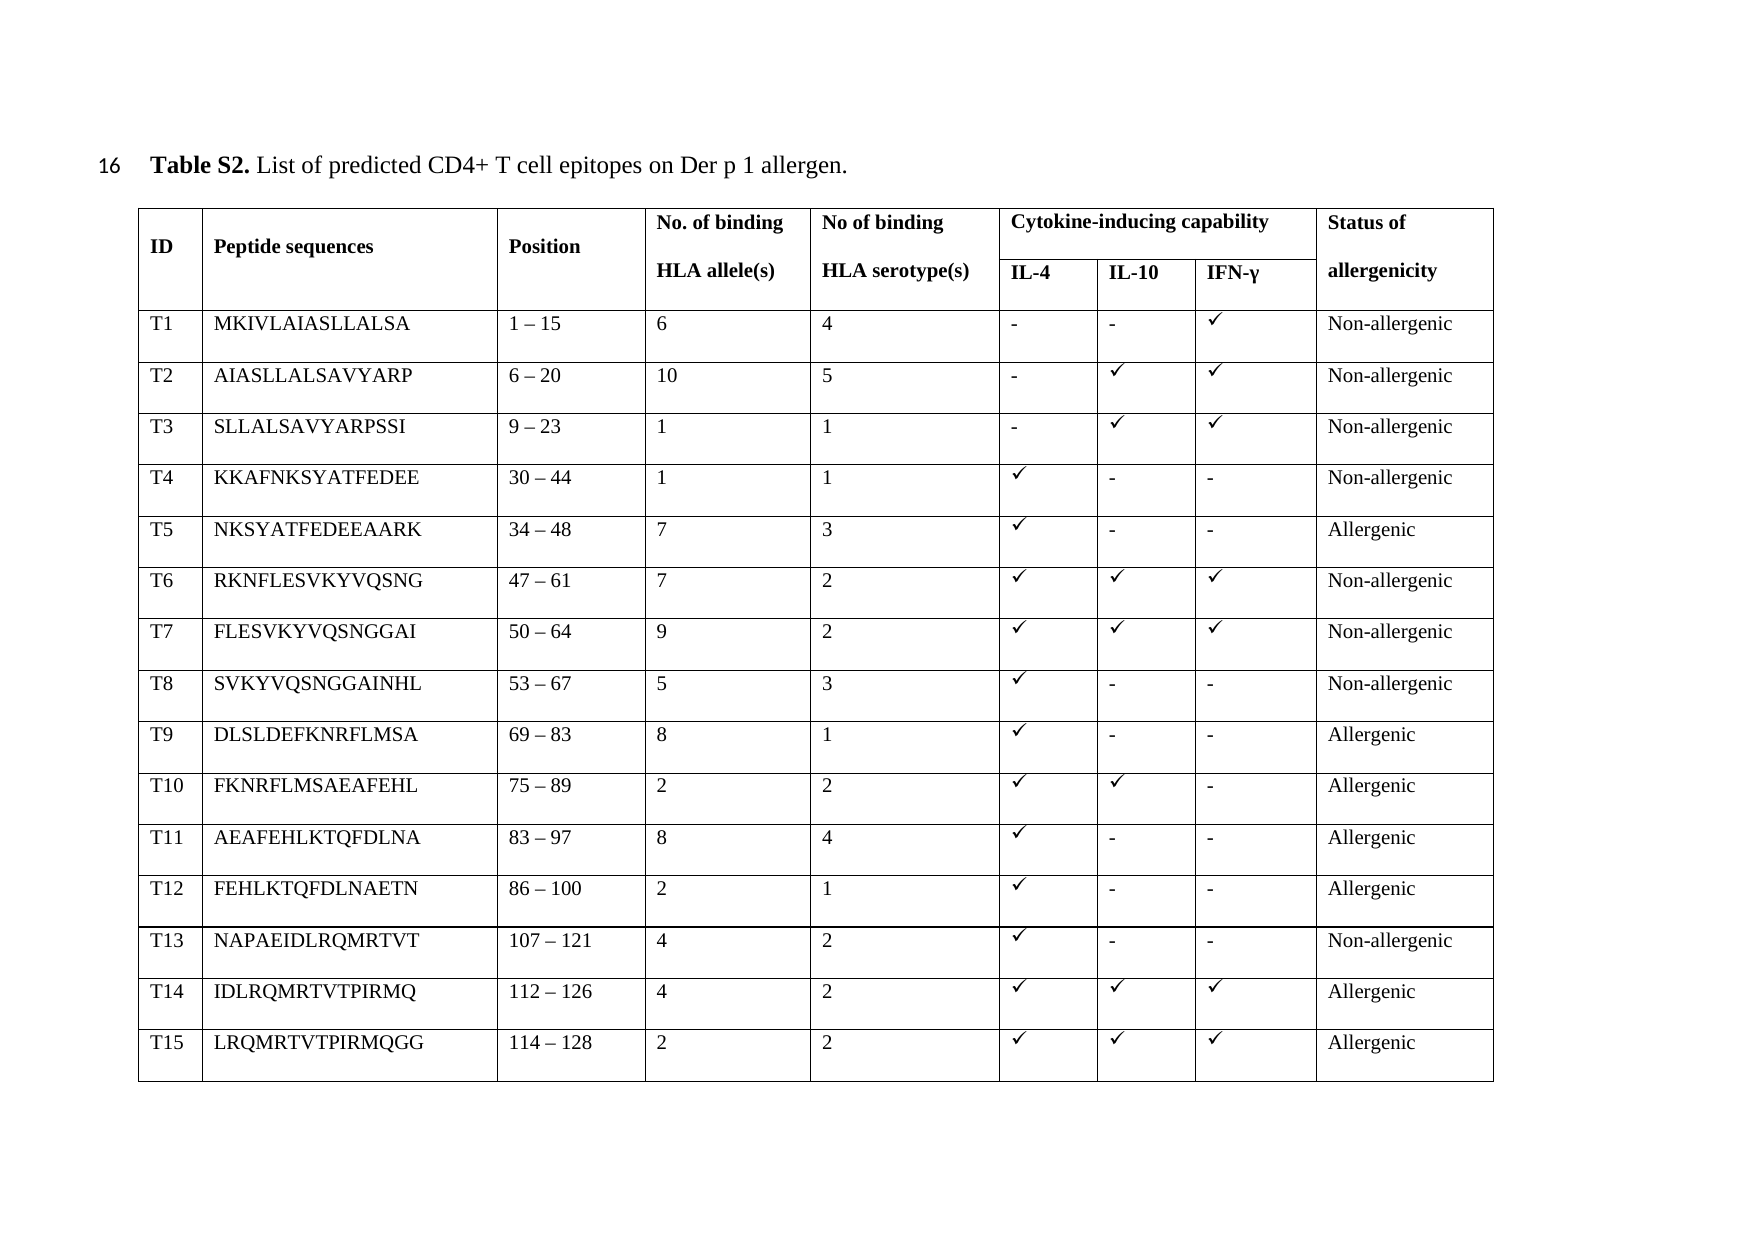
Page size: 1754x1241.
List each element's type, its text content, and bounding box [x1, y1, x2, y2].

table_cell Non-allergenic [1317, 363, 1493, 413]
table_cell 2 [811, 568, 999, 618]
table_header ID [139, 209, 202, 310]
table_cell DLSLDEFKNRFLMSA [203, 722, 497, 772]
table_cell - [1196, 876, 1316, 926]
table_cell 9 – 23 [498, 414, 645, 464]
table_cell [1098, 414, 1195, 464]
table_cell IFN-γ [1196, 260, 1316, 310]
table_cell [1098, 619, 1195, 670]
table_cell T6 [139, 568, 202, 618]
table_cell [1098, 774, 1195, 824]
table_header No. of binding HLA allele(s) [646, 209, 810, 310]
table_cell [1000, 928, 1097, 978]
table_cell [1000, 671, 1097, 721]
table_cell 1 – 15 [498, 311, 645, 362]
table_cell - [1098, 722, 1195, 772]
table_cell 2 [646, 774, 810, 824]
table_cell T1 [139, 311, 202, 362]
table_cell - [1098, 517, 1195, 567]
table_cell T12 [139, 876, 202, 926]
table_cell NAPAEIDLRQMRTVT [203, 928, 497, 978]
table_cell [1000, 517, 1097, 567]
table_header Cytokine-inducing capability [1000, 209, 1316, 259]
table_cell T7 [139, 619, 202, 670]
table_cell [1000, 979, 1097, 1029]
table_cell Allergenic [1317, 825, 1493, 875]
table_cell 50 – 64 [498, 619, 645, 670]
table_cell [1000, 774, 1097, 824]
table_cell MKIVLAIASLLALSA [203, 311, 497, 362]
table_cell [1196, 619, 1316, 670]
table_cell - [1000, 363, 1097, 413]
table_cell 112 – 126 [498, 979, 645, 1029]
table_header Status of allergenicity [1317, 209, 1493, 310]
table_cell IDLRQMRTVTPIRMQ [203, 979, 497, 1029]
table_cell 1 [811, 414, 999, 464]
table_cell - [1196, 671, 1316, 721]
table_cell 30 – 44 [498, 465, 645, 516]
table_cell 1 [646, 465, 810, 516]
table_cell [1098, 1030, 1195, 1081]
table_cell T11 [139, 825, 202, 875]
table_cell 3 [811, 671, 999, 721]
table_cell RKNFLESVKYVQSNG [203, 568, 497, 618]
table_cell 2 [811, 979, 999, 1029]
table_cell T13 [139, 928, 202, 978]
table_cell - [1196, 825, 1316, 875]
table_cell Allergenic [1317, 979, 1493, 1029]
table_cell [1196, 979, 1316, 1029]
table_cell Non-allergenic [1317, 671, 1493, 721]
table_cell 1 [811, 465, 999, 516]
table_cell IL-10 [1098, 260, 1195, 310]
table_cell 5 [811, 363, 999, 413]
table_cell 47 – 61 [498, 568, 645, 618]
table_cell T3 [139, 414, 202, 464]
table_cell 8 [646, 722, 810, 772]
table_cell - [1098, 465, 1195, 516]
table_cell 2 [811, 928, 999, 978]
table_cell 34 – 48 [498, 517, 645, 567]
table_cell T8 [139, 671, 202, 721]
table_cell 6 [646, 311, 810, 362]
table_cell [1000, 568, 1097, 618]
table_cell T14 [139, 979, 202, 1029]
table_cell Allergenic [1317, 722, 1493, 772]
table_cell Allergenic [1317, 774, 1493, 824]
table_cell [1196, 363, 1316, 413]
table_cell [1196, 311, 1316, 362]
table_cell [1098, 568, 1195, 618]
table_cell Allergenic [1317, 517, 1493, 567]
table_header Peptide sequences [203, 209, 497, 310]
table_cell 83 – 97 [498, 825, 645, 875]
table_cell 86 – 100 [498, 876, 645, 926]
table_cell Non-allergenic [1317, 311, 1493, 362]
table_cell [1000, 1030, 1097, 1081]
table_cell Non-allergenic [1317, 465, 1493, 516]
table_cell 2 [811, 619, 999, 670]
table_cell Non-allergenic [1317, 568, 1493, 618]
table_cell [1000, 825, 1097, 875]
table_cell [1000, 722, 1097, 772]
table_cell FLESVKYVQSNGGAI [203, 619, 497, 670]
table_cell [1196, 414, 1316, 464]
table_cell 107 – 121 [498, 928, 645, 978]
table_cell T10 [139, 774, 202, 824]
table_cell 75 – 89 [498, 774, 645, 824]
table_cell - [1196, 722, 1316, 772]
table_cell [1000, 465, 1097, 516]
table_cell NKSYATFEDEEAARK [203, 517, 497, 567]
table_cell 1 [811, 722, 999, 772]
table_cell AEAFEHLKTQFDLNA [203, 825, 497, 875]
table_cell [1000, 876, 1097, 926]
table_cell FEHLKTQFDLNAETN [203, 876, 497, 926]
table_cell 10 [646, 363, 810, 413]
table_cell [1000, 619, 1097, 670]
table_cell - [1098, 311, 1195, 362]
table_cell - [1196, 517, 1316, 567]
table_cell 2 [811, 1030, 999, 1081]
table_cell [1098, 363, 1195, 413]
table_cell - [1000, 311, 1097, 362]
table_cell - [1000, 414, 1097, 464]
table_cell 114 – 128 [498, 1030, 645, 1081]
table_cell - [1098, 671, 1195, 721]
table_cell 9 [646, 619, 810, 670]
table_cell T4 [139, 465, 202, 516]
table_cell 1 [646, 414, 810, 464]
text Table S2. List of predicted CD4+ T cell epitopes on Der p 1 allergen. [150, 150, 1604, 179]
table_cell 4 [811, 311, 999, 362]
table_cell LRQMRTVTPIRMQGG [203, 1030, 497, 1081]
table_cell SVKYVQSNGGAINHL [203, 671, 497, 721]
table_cell 5 [646, 671, 810, 721]
table_cell - [1098, 825, 1195, 875]
table_cell Non-allergenic [1317, 928, 1493, 978]
table_cell 4 [811, 825, 999, 875]
table_cell Non-allergenic [1317, 414, 1493, 464]
table_header No of binding HLA serotype(s) [811, 209, 999, 310]
table_cell - [1098, 928, 1195, 978]
table_cell T2 [139, 363, 202, 413]
table_cell AIASLLALSAVYARP [203, 363, 497, 413]
table_cell KKAFNKSYATFEDEE [203, 465, 497, 516]
table_cell - [1196, 928, 1316, 978]
table_cell [1098, 979, 1195, 1029]
table_cell 3 [811, 517, 999, 567]
table_cell IL-4 [1000, 260, 1097, 310]
table_cell [1196, 1030, 1316, 1081]
table_cell 53 – 67 [498, 671, 645, 721]
table_cell 4 [646, 979, 810, 1029]
table_cell 4 [646, 928, 810, 978]
table_header Position [498, 209, 645, 310]
table_cell Allergenic [1317, 876, 1493, 926]
table_cell SLLALSAVYARPSSI [203, 414, 497, 464]
table_cell 2 [811, 774, 999, 824]
table_cell FKNRFLMSAEAFEHL [203, 774, 497, 824]
table_cell 2 [646, 1030, 810, 1081]
table_cell 6 – 20 [498, 363, 645, 413]
table_cell T5 [139, 517, 202, 567]
table_cell - [1196, 774, 1316, 824]
table_cell T9 [139, 722, 202, 772]
table_cell Allergenic [1317, 1030, 1493, 1081]
table_cell - [1098, 876, 1195, 926]
table_cell 2 [646, 876, 810, 926]
table_cell - [1196, 465, 1316, 516]
table_cell 7 [646, 517, 810, 567]
table_cell 69 – 83 [498, 722, 645, 772]
table_cell T15 [139, 1030, 202, 1081]
table_cell Non-allergenic [1317, 619, 1493, 670]
table_cell 7 [646, 568, 810, 618]
table_cell [1196, 568, 1316, 618]
table_cell 8 [646, 825, 810, 875]
table_cell 1 [811, 876, 999, 926]
